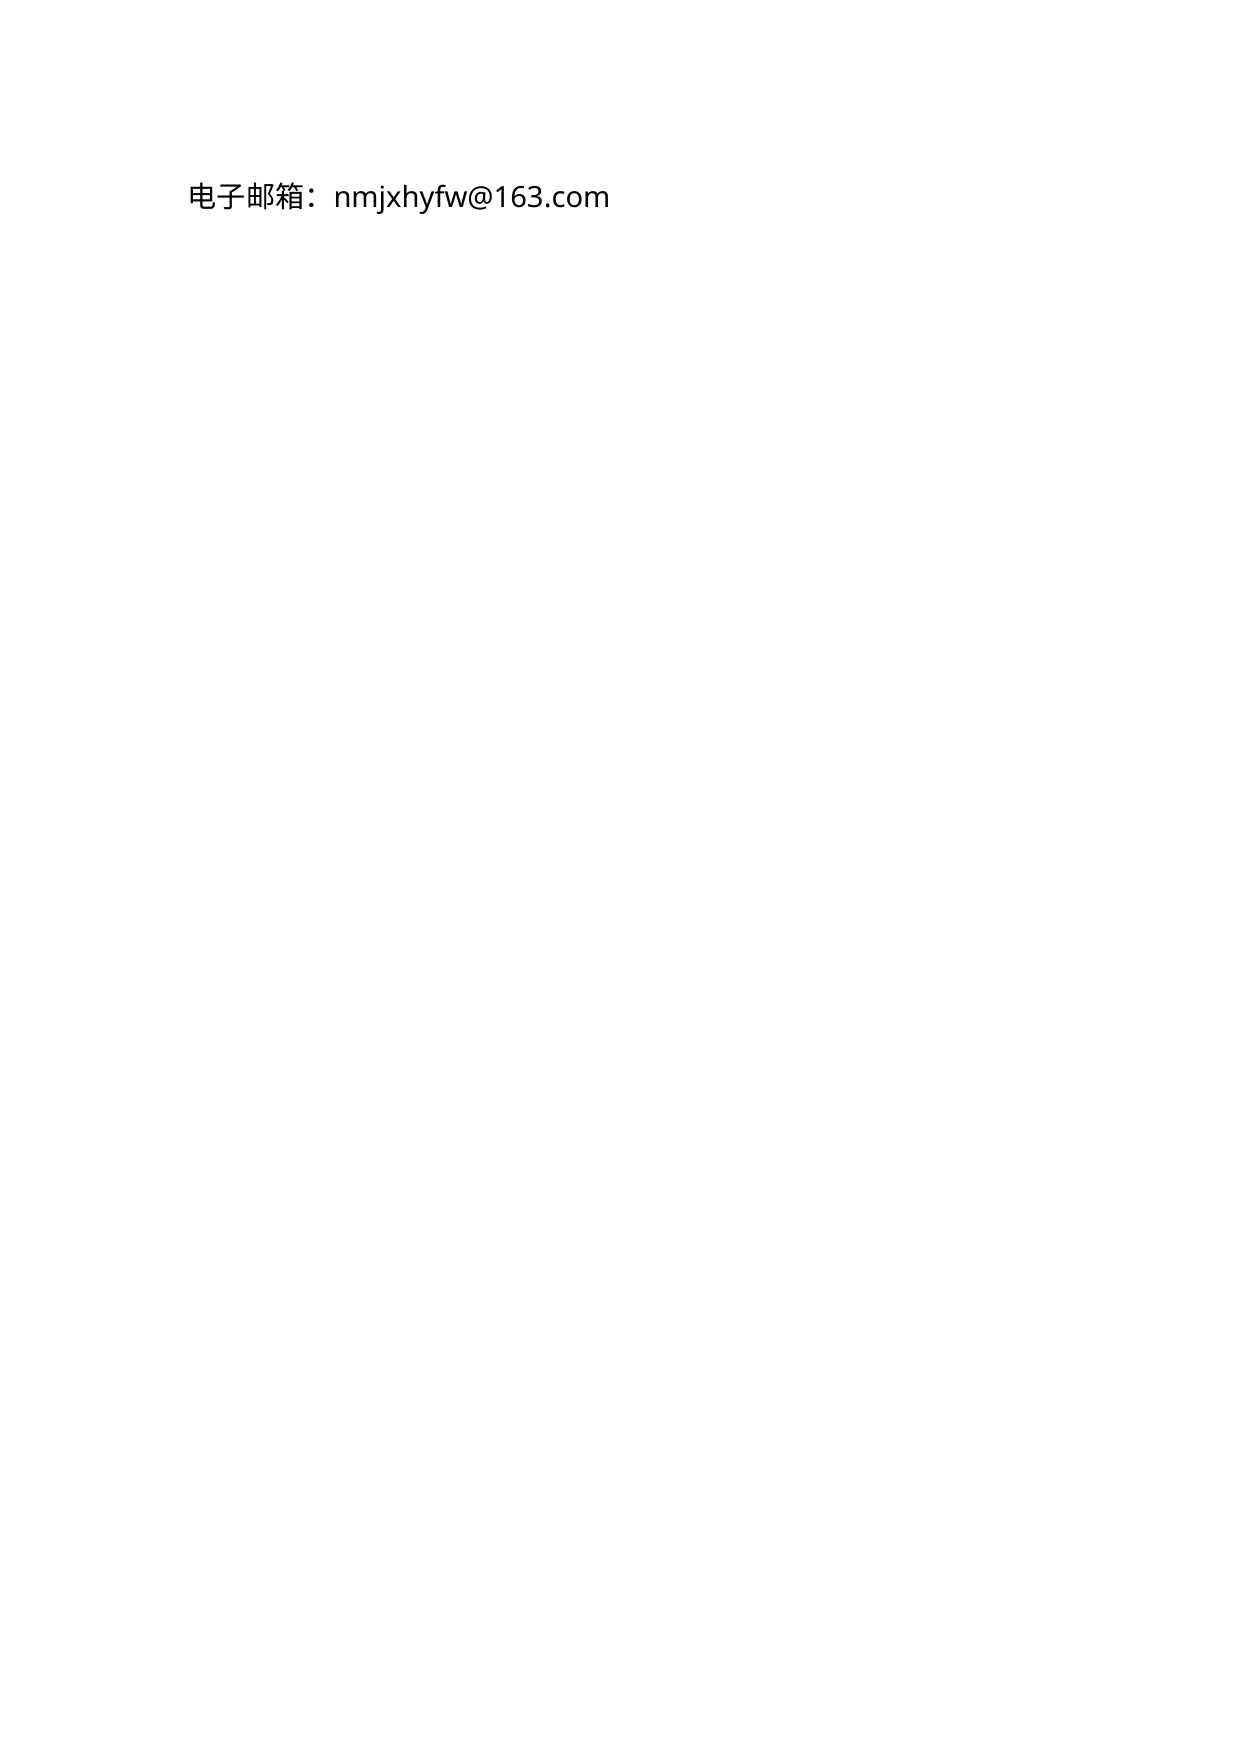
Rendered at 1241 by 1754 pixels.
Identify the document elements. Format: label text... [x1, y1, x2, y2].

text 电子邮箱：nmjxhyfw@163.com [187, 162, 1053, 227]
